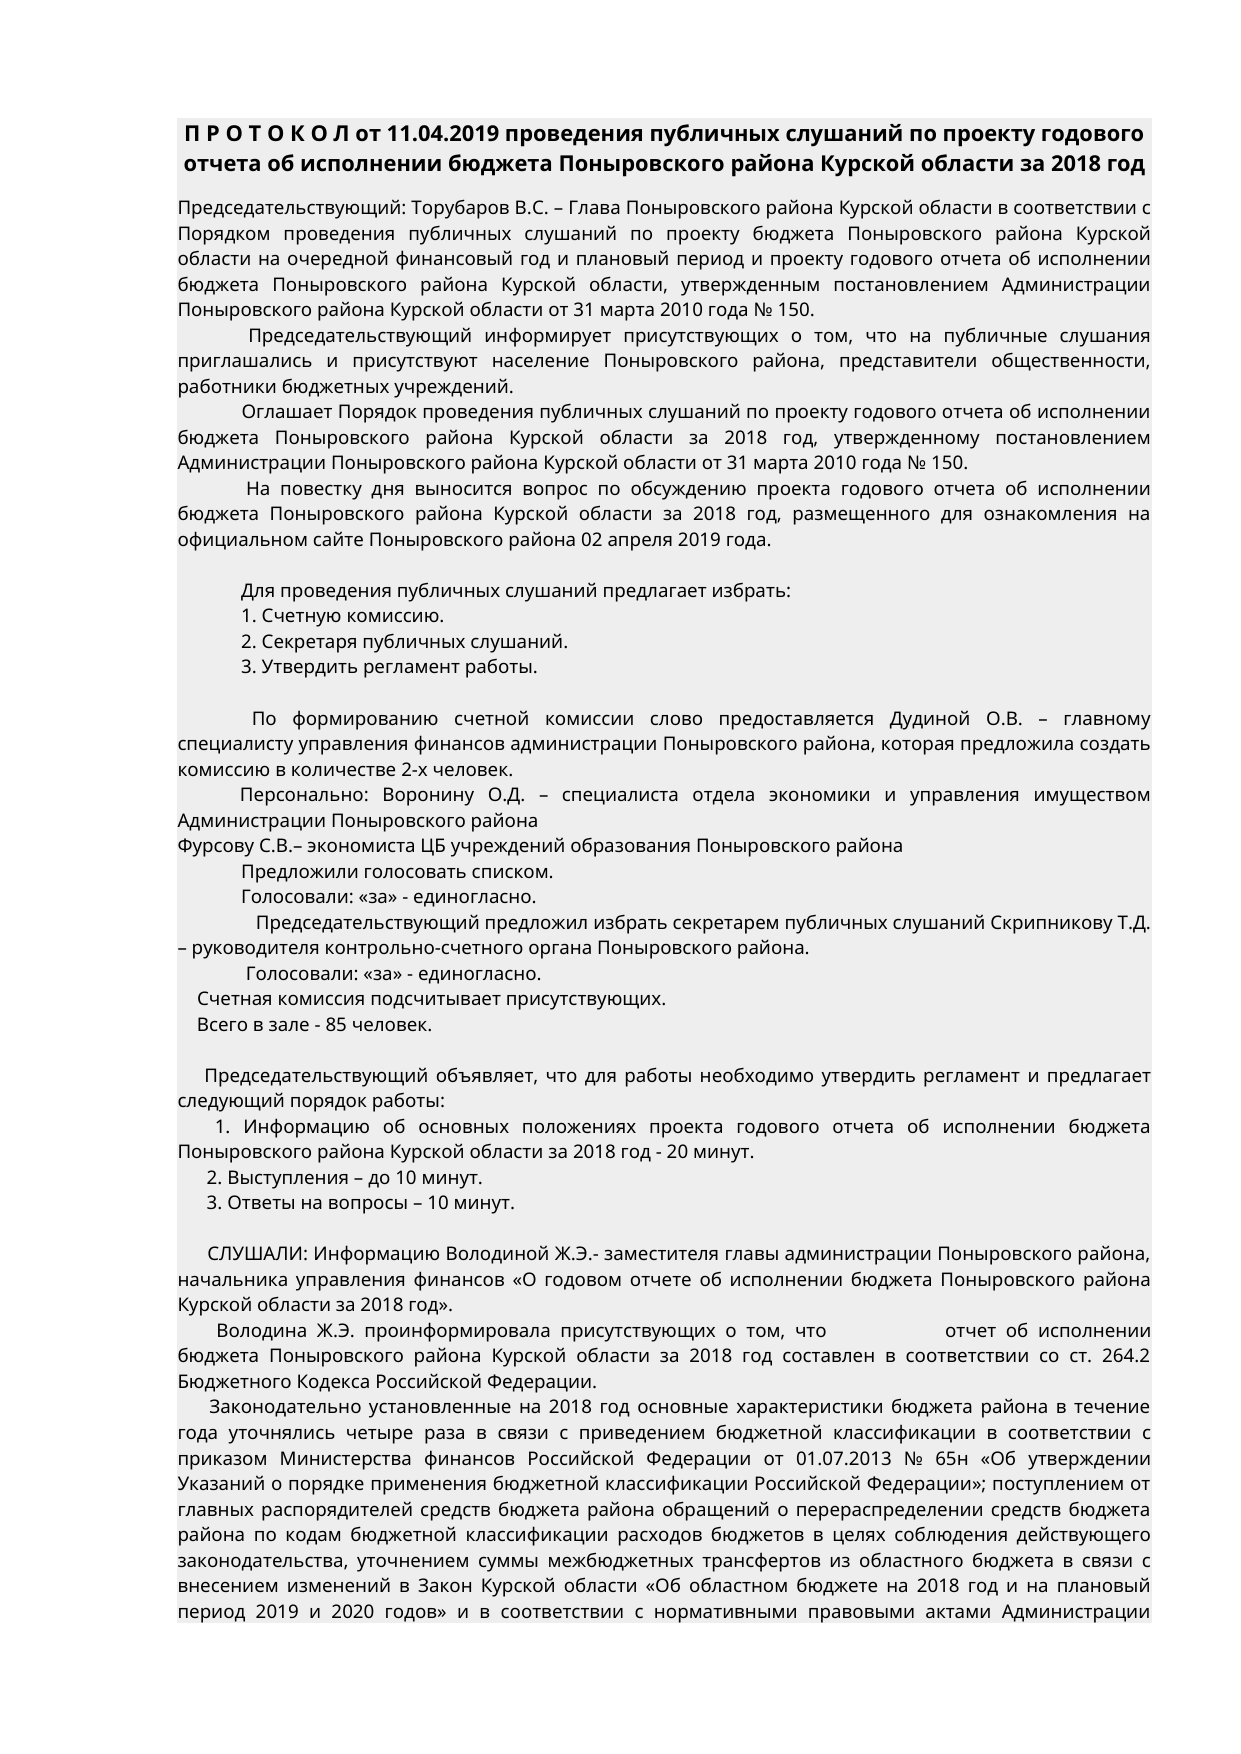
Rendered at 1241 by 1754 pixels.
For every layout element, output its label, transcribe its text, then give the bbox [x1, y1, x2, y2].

text Фурсову С.В.– экономиста ЦБ учреждений образования Поныровского района [177, 832, 1152, 858]
text Голосовали: «за» - единогласно. [177, 883, 1152, 909]
text Для проведения публичных слушаний предлагает избрать: [177, 577, 1152, 603]
text 1. Счетную комиссию. [177, 603, 1152, 628]
text 3. Утвердить регламент работы. [177, 654, 1152, 679]
text По формированию счетной комиссии слово предоставляется Дудиной О.В. – главному специалисту управления финансов администрации Поныровского района, которая предложила создать комиссию в количестве 2-х человек. [177, 705, 1152, 781]
text Голосовали: «за» - единогласно. [177, 960, 1152, 986]
text Председательствующий объявляет, что для работы необходимо утвердить регламент и предлагает следующий порядок работы: [177, 1062, 1152, 1113]
text Предложили голосовать списком. [177, 858, 1152, 883]
text Персонально: Воронину О.Д. – специалиста отдела экономики и управления имуществом Администрации Поныровского района [177, 781, 1152, 832]
text 2. Выступления – до 10 минут. [177, 1164, 1152, 1190]
text Председательствующий информирует присутствующих о том, что на публичные слушания приглашались и присутствуют население Поныровского района, представители общественности, работники бюджетных учреждений. [177, 322, 1152, 398]
text На повестку дня выносится вопрос по обсуждению проекта годового отчета об исполнении бюджета Поныровского района Курской области за 2018 год, размещенного для ознакомления на официальном сайте Поныровского района 02 апреля 2019 года. [177, 475, 1152, 552]
text П Р О Т О К О Л от 11.04.2019 проведения публичных слушаний по проекту годового отчета об исполнении бюджета Поныровского района Курской области за 2018 год [177, 118, 1152, 178]
text Председательствующий: Торубаров В.С. – Глава Поныровского района Курской области в соответствии с Порядком проведения публичных слушаний по проекту бюджета Поныровского района Курской области на очередной финансовый год и плановый период и проекту годового отчета об исполнении бюджета Поныровского района Курской области, утвержденным постановлением Администрации Поныровского района Курской области от 31 марта 2010 года № 150. [177, 194, 1152, 322]
text 2. Секретаря публичных слушаний. [177, 628, 1152, 654]
text СЛУШАЛИ: Информацию Володиной Ж.Э.- заместителя главы администрации Поныровского района, начальника управления финансов «О годовом отчете об исполнении бюджета Поныровского района Курской области за 2018 год». [177, 1241, 1152, 1317]
text Всего в зале - 85 человек. [177, 1011, 1152, 1037]
text 3. Ответы на вопросы – 10 минут. [177, 1190, 1152, 1215]
text Счетная комиссия подсчитывает присутствующих. [177, 986, 1152, 1011]
text 1. Информацию об основных положениях проекта годового отчета об исполнении бюджета Поныровского района Курской области за 2018 год - 20 минут. [177, 1113, 1152, 1164]
text Володина Ж.Э. проинформировала присутствующих о том, что отчет об исполнении бюджета Поныровского района Курской области за 2018 год составлен в соответствии со ст. 264.2 Бюджетного Кодекса Российской Федерации. [177, 1317, 1152, 1394]
text Оглашает Порядок проведения публичных слушаний по проекту годового отчета об исполнении бюджета Поныровского района Курской области за 2018 год, утвержденному постановлением Администрации Поныровского района Курской области от 31 марта 2010 года № 150. [177, 398, 1152, 475]
text Председательствующий предложил избрать секретарем публичных слушаний Скрипникову Т.Д. – руководителя контрольно-счетного органа Поныровского района. [177, 909, 1152, 960]
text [177, 1394, 1152, 1623]
